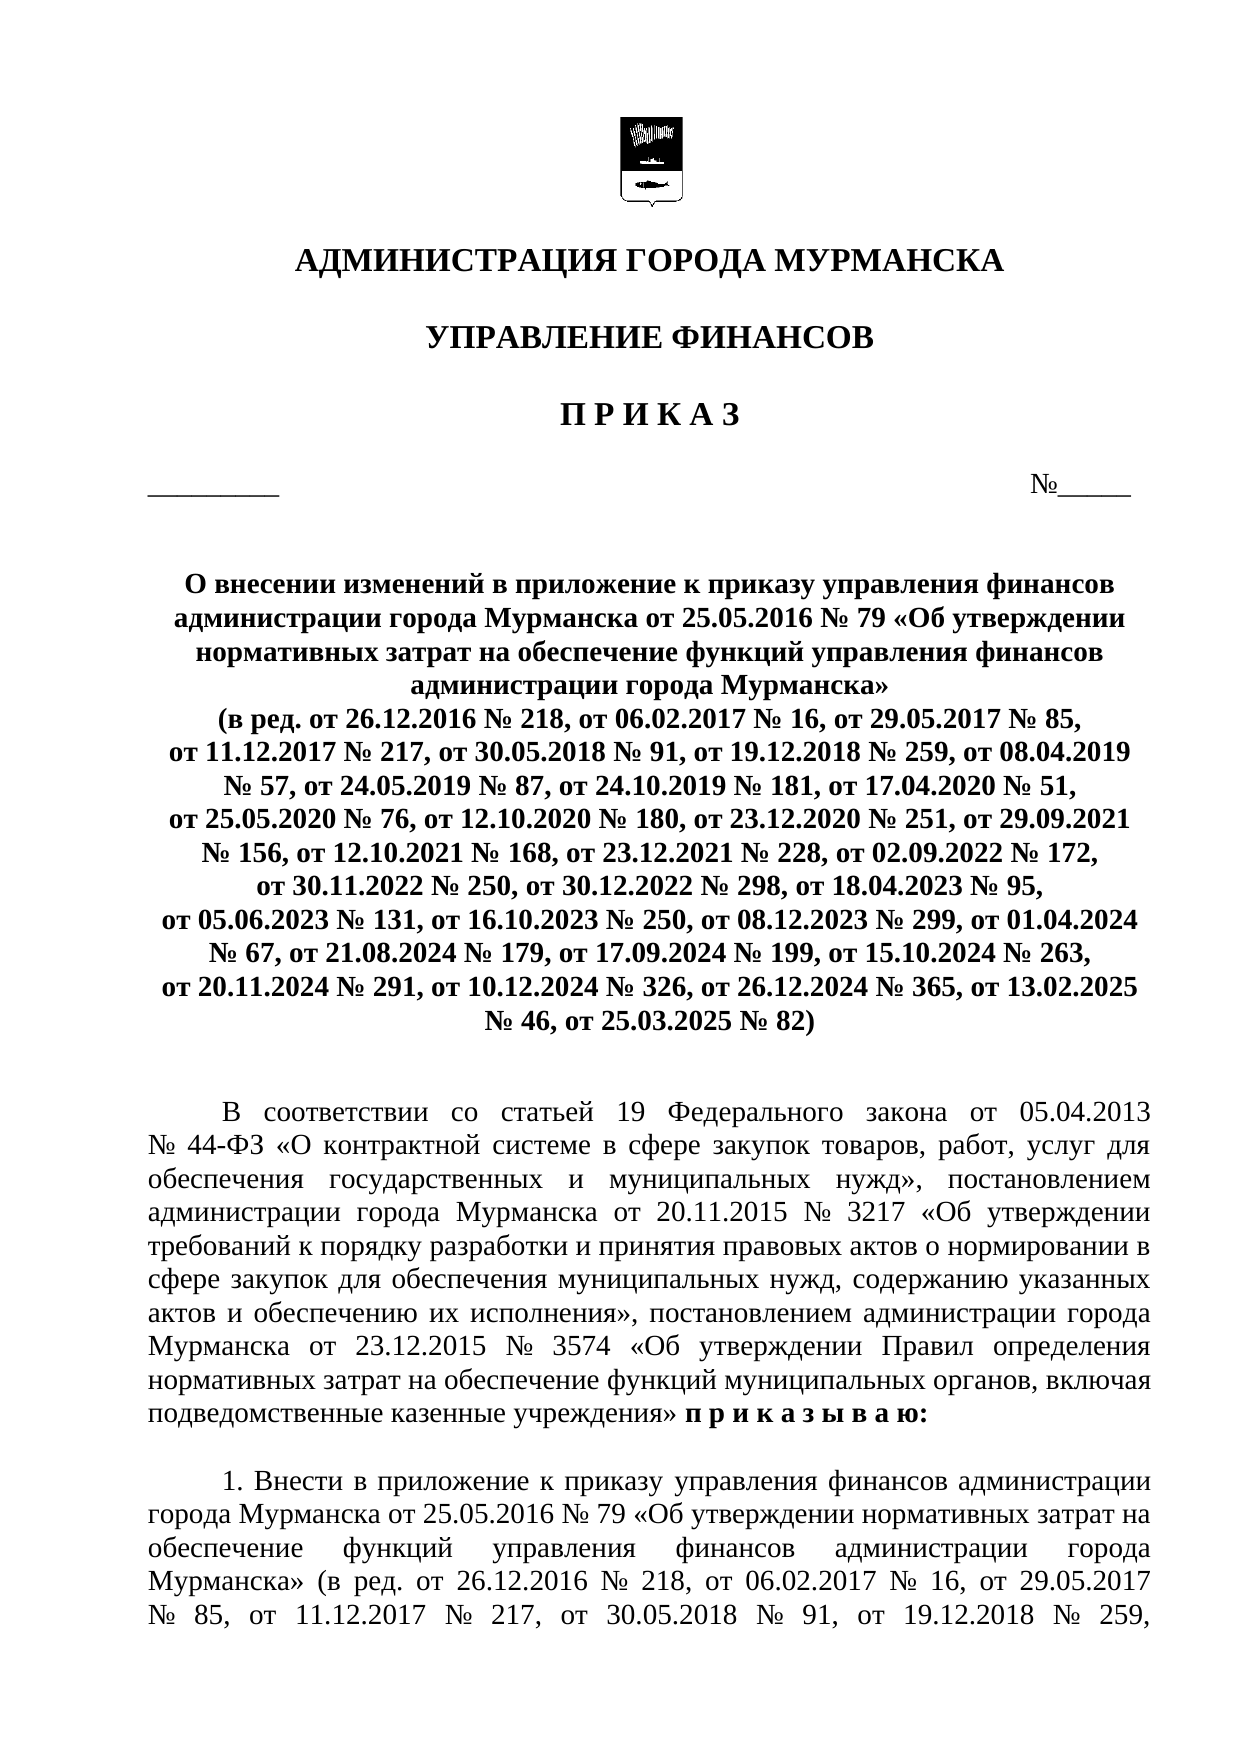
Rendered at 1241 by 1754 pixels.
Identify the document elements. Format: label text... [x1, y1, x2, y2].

text АДМИНИСТРАЦИЯ ГОРОДА МУРМАНСКА [148, 241, 1152, 279]
text _________ №_____ [148, 466, 1152, 499]
picture [620, 117, 683, 207]
text (в ред. от 26.12.2016 № 218, от 06.02.2017 № 16, от 29.05.2017 № 85, от 11.12.2017 № 217, от 30.05.2018 № 91, от 19.12.2018 № 259, от 08.04.2019 № 57, от 24.05.2019 № 87, от 24.10.2019 № 181, от 17.04.2020 № 51, от 25.05.2020 № 76, от 12.10.2020 № 180, от 23.12.2020 № 251, от 29.09.2021 № 156, от 12.10.2021 № 168, от 23.12.2021 № 228, от 02.09.2022 № 172, от 30.11.2022 № 250, от 30.12.2022 № 298, от 18.04.2023 № 95, от 05.06.2023 № 131, от 16.10.2023 № 250, от 08.12.2023 № 299, от 01.04.2024 № 67, от 21.08.2024 № 179, от 17.09.2024 № 199, от 15.10.2024 № 263, от 20.11.2024 № 291, от 10.12.2024 № 326, от 26.12.2024 № 365, от 13.02.2025 № 46, от 25.03.2025 № 82) [148, 701, 1152, 1036]
text О внесении изменений в приложение к приказу управления финансов администрации города Мурманска от 25.05.2016 № 79 «Об утверждении нормативных затрат на обеспечение функций управления финансов администрации города Мурманска» [148, 567, 1152, 701]
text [148, 1463, 1152, 1630]
text В соответствии со статьей 19 Федерального закона от 05.04.2013 № 44-ФЗ «О контрактной системе в сфере закупок товаров, работ, услуг для обеспечения государственных и муниципальных нужд», постановлением администрации города Мурманска от 20.11.2015 № 3217 «Об утверждении требований к порядку разработки и принятия правовых актов о нормировании в сфере закупок для обеспечения муниципальных нужд, содержанию указанных актов и обеспечению их исполнения», постановлением администрации города Мурманска от 23.12.2015 № 3574 «Об утверждении Правил определения нормативных затрат на обеспечение функций муниципальных органов, включая подведомственные казенные учреждения» п р и к а з ы в а ю: [148, 1094, 1152, 1429]
text УПРАВЛЕНИЕ ФИНАНСОВ [148, 317, 1152, 356]
text ПРИКАЗ [148, 394, 1152, 432]
